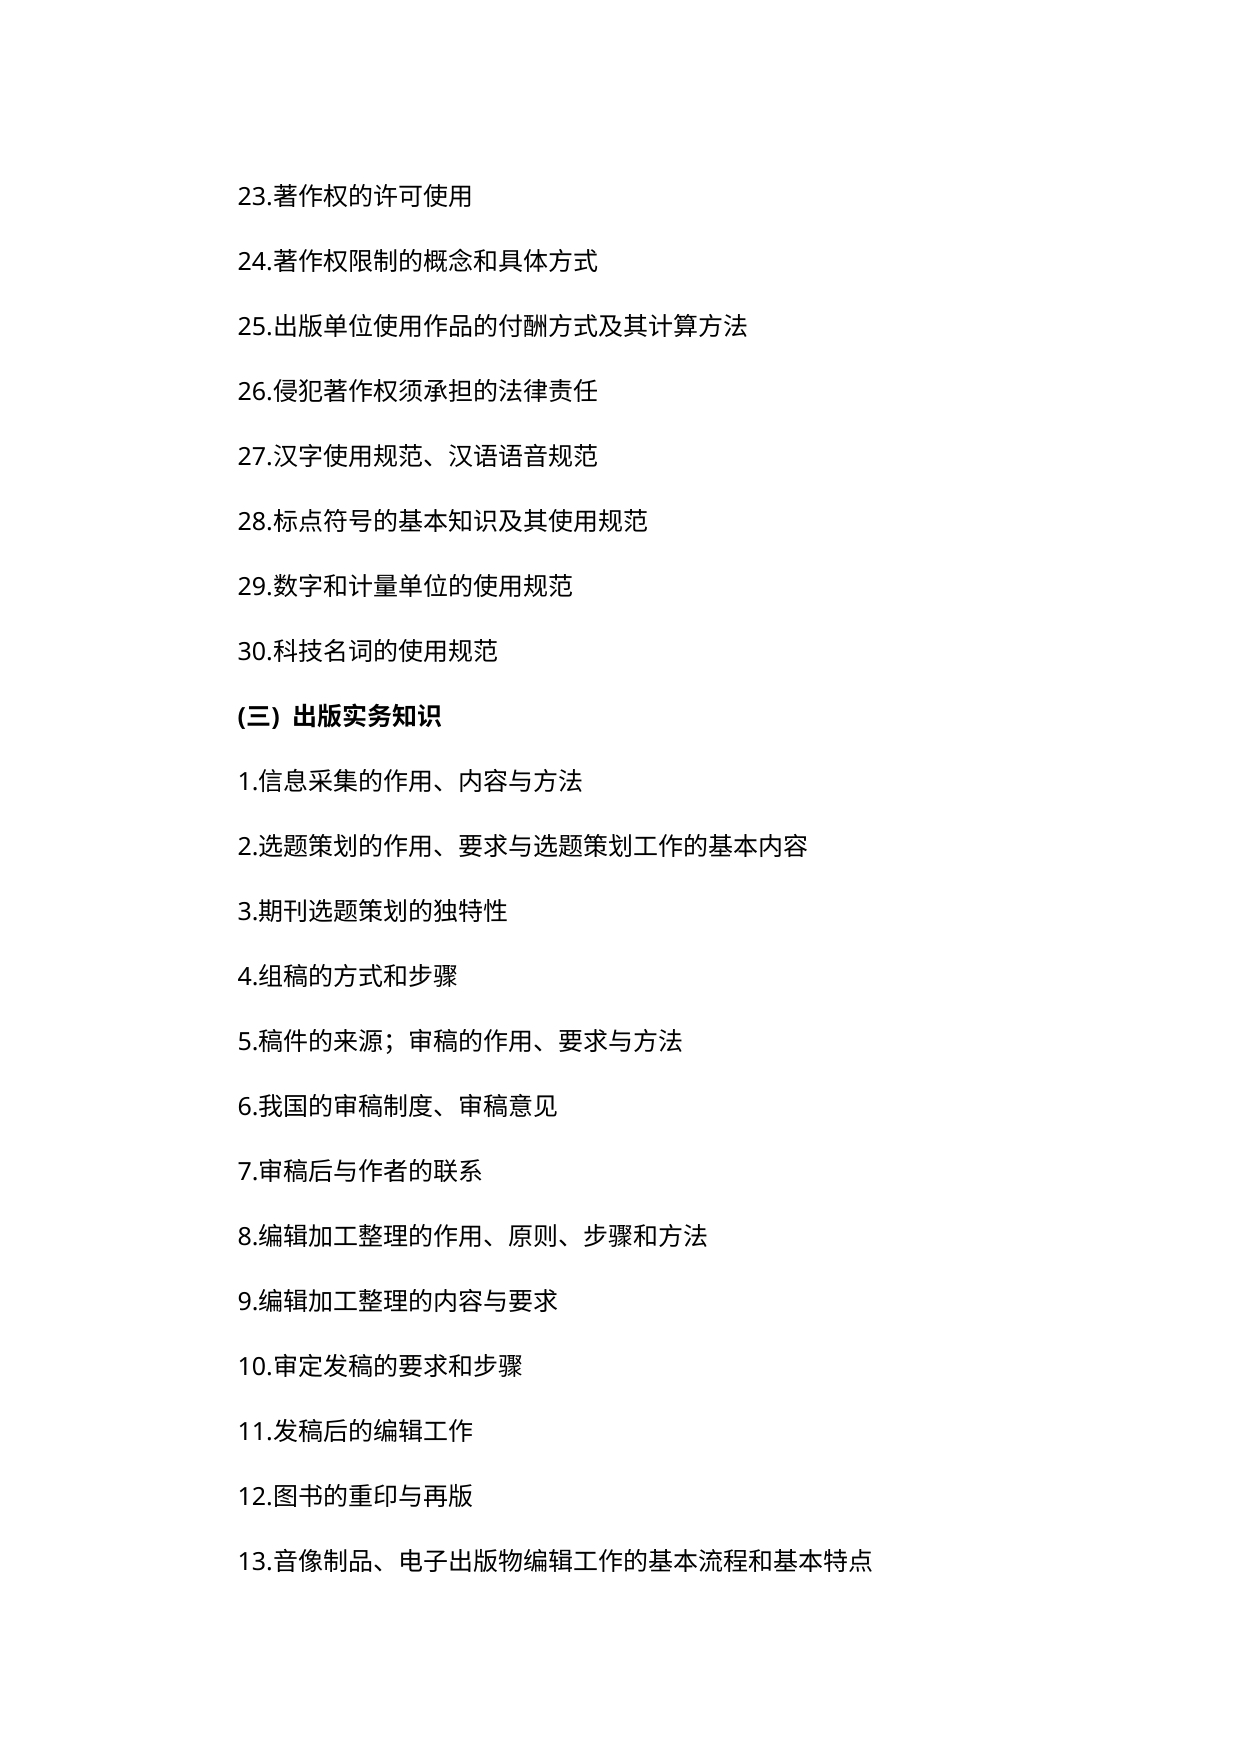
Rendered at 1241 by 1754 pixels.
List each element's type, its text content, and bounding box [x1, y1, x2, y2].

text 9.编辑加工整理的内容与要求 [187, 1267, 1053, 1332]
text 6.我国的审稿制度、审稿意见 [187, 1072, 1053, 1137]
text 28.标点符号的基本知识及其使用规范 [187, 487, 1053, 552]
text 27.汉字使用规范、汉语语音规范 [187, 422, 1053, 487]
text 26.侵犯著作权须承担的法律责任 [187, 357, 1053, 422]
text 23.著作权的许可使用 [187, 162, 1053, 227]
text 29.数字和计量单位的使用规范 [187, 552, 1053, 617]
text 11.发稿后的编辑工作 [187, 1397, 1053, 1462]
text 10.审定发稿的要求和步骤 [187, 1332, 1053, 1397]
text 8.编辑加工整理的作用、原则、步骤和方法 [187, 1202, 1053, 1267]
text 25.出版单位使用作品的付酬方式及其计算方法 [187, 292, 1053, 357]
text 12.图书的重印与再版 [187, 1462, 1053, 1527]
text 24.著作权限制的概念和具体方式 [187, 227, 1053, 292]
text 5.稿件的来源；审稿的作用、要求与方法 [187, 1007, 1053, 1072]
text 13.音像制品、电子出版物编辑工作的基本流程和基本特点 [187, 1527, 1053, 1592]
text 7.审稿后与作者的联系 [187, 1137, 1053, 1202]
text 1.信息采集的作用、内容与方法 [187, 747, 1053, 812]
text 30.科技名词的使用规范 [187, 617, 1053, 682]
text 3.期刊选题策划的独特性 [187, 877, 1053, 942]
text 4.组稿的方式和步骤 [187, 942, 1053, 1007]
text (三) 出版实务知识 [187, 682, 1053, 747]
text 2.选题策划的作用、要求与选题策划工作的基本内容 [187, 812, 1053, 877]
